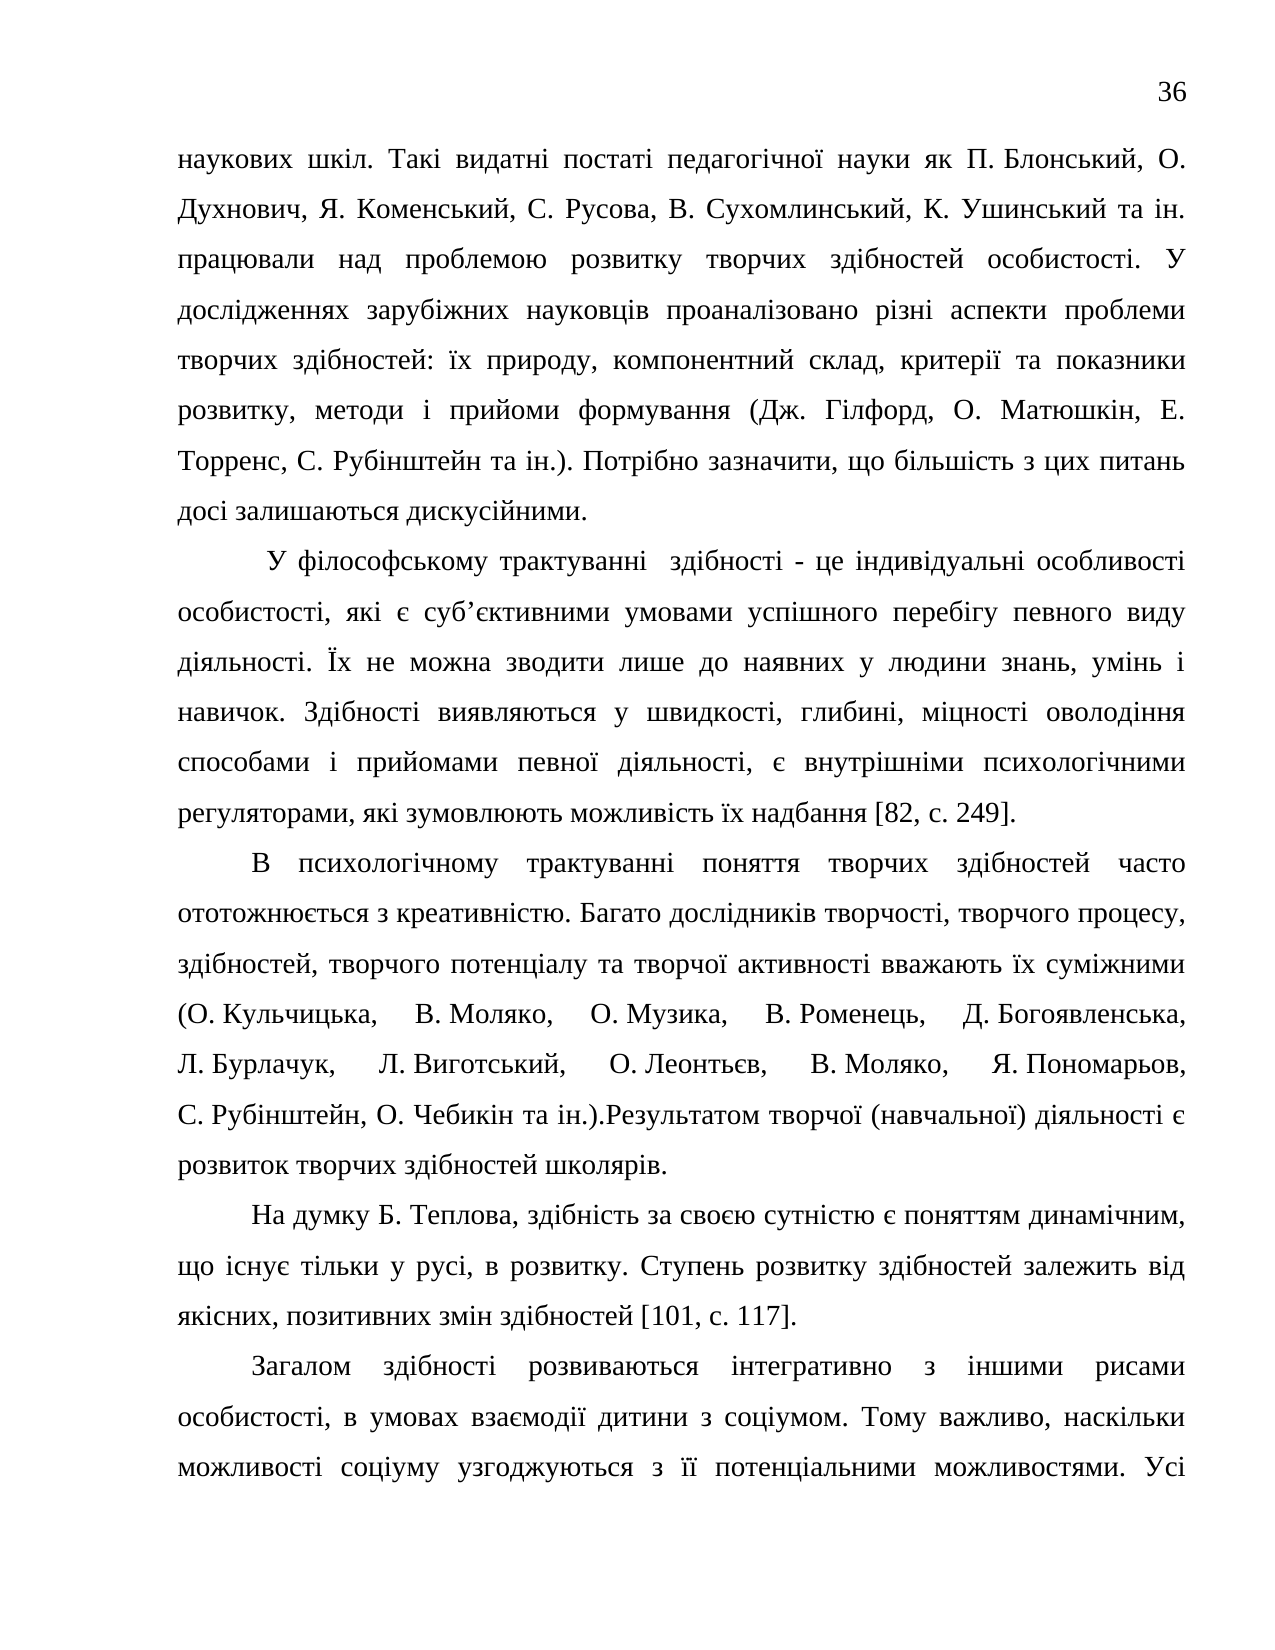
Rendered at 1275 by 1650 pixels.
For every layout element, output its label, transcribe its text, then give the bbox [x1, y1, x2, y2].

text У філософському трактуванні здібності - це індивідуальні особливості особистості, які є суб’єктивними умовами успішного перебігу певного виду діяльності. Їх не можна зводити лише до наявних у людини знань, умінь і навичок. Здібності виявляються у швидкості, глибині, міцності оволодіння способами і прийомами певної діяльності, є внутрішніми психологічними регуляторами, які зумовлюють можливість їх надбання [82, с. 249]. [177, 543, 1186, 828]
text На думку Б. Теплова, здібність за своєю сутністю є поняттям динамічним, що існує тільки у русі, в розвитку. Ступень розвитку здібностей залежить від якісних, позитивних змін здібностей [101, с. 117]. [177, 1197, 1186, 1332]
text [177, 141, 1186, 527]
text В психологічному трактуванні поняття творчих здібностей часто ототожнюється з креативністю. Багато дослідників творчості, творчого процесу, здібностей, творчого потенціалу та творчої активності вважають їх суміжними (О. Кульчицька, В. Моляко, О. Музика, В. Роменець, Д. Богоявленська, Л. Бурлачук, Л. Виготський, О. Леонтьєв, В. Моляко, Я. Пономарьов, С. Рубінштейн, О. Чебикін та ін.).Результатом творчої (навчальної) діяльності є розвиток творчих здібностей школярів. [177, 845, 1186, 1181]
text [177, 1348, 1186, 1482]
